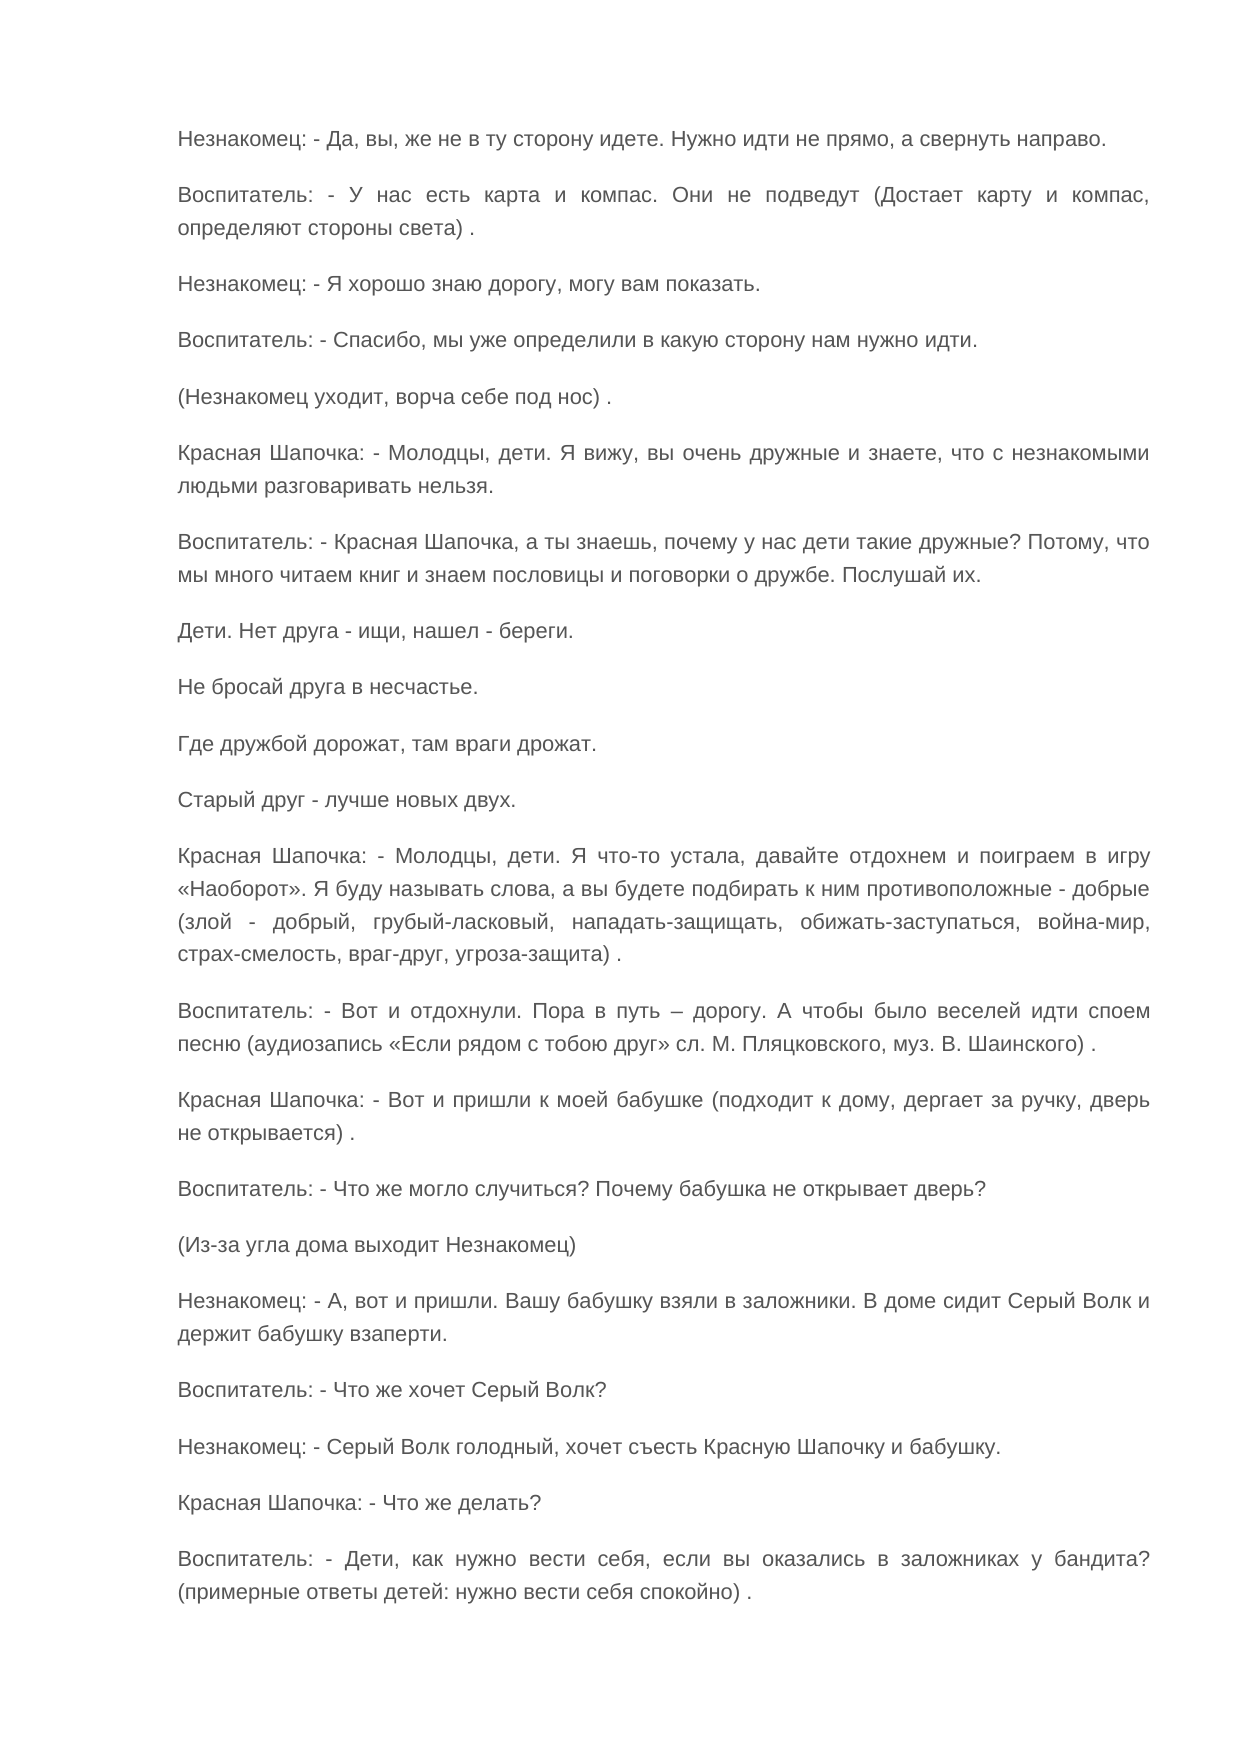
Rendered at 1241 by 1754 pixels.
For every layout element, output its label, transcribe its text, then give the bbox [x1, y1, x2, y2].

text Где дружбой дорожат, там враги дрожат. [177, 723, 1152, 756]
text Старый друг - лучше новых двух. [177, 779, 1152, 812]
text Воспитатель: - Спасибо, мы уже определили в какую сторону нам нужно идти. [177, 320, 1152, 352]
text Воспитатель: - Красная Шапочка, а ты знаешь, почему у нас дети такие дружные? Потому, что мы много читаем книг и знаем пословицы и поговорки о дружбе. Послушай их. [177, 521, 1152, 587]
text Воспитатель: - У нас есть карта и компас. Они не подведут (Достает карту и компас, определяют стороны света) . [177, 174, 1152, 240]
text Незнакомец: - Серый Волк голодный, хочет съесть Красную Шапочку и бабушку. [177, 1426, 1152, 1459]
text (Незнакомец уходит, ворча себе под нос) . [177, 376, 1152, 409]
text Воспитатель: - Вот и отдохнули. Пора в путь – дорогу. А чтобы было веселей идти споем песню (аудиозапись «Если рядом с тобою друг» сл. М. Пляцковского, муз. В. Шаинского) . [177, 990, 1152, 1056]
text Воспитатель: - Дети, как нужно вести себя, если вы оказались в заложниках у бандита? (примерные ответы детей: нужно вести себя спокойно) . [177, 1538, 1152, 1604]
text Воспитатель: - Что же хочет Серый Волк? [177, 1370, 1152, 1402]
text (Из-за угла дома выходит Незнакомец) [177, 1224, 1152, 1257]
text Дети. Нет друга - ищи, нашел - береги. [177, 610, 1152, 643]
text Воспитатель: - Что же могло случиться? Почему бабушка не открывает дверь? [177, 1168, 1152, 1201]
text Незнакомец: - Да, вы, же не в ту сторону идете. Нужно идти не прямо, а свернуть направо. [177, 118, 1152, 151]
text Красная Шапочка: - Вот и пришли к моей бабушке (подходит к дому, дергает за ручку, дверь не открывается) . [177, 1079, 1152, 1145]
text Красная Шапочка: - Молодцы, дети. Я вижу, вы очень дружные и знаете, что с незнакомыми людьми разговаривать нельзя. [177, 432, 1152, 498]
text Не бросай друга в несчастье. [177, 667, 1152, 699]
text Красная Шапочка: - Молодцы, дети. Я что-то устала, давайте отдохнем и поиграем в игру «Наоборот». Я буду называть слова, а вы будете подбирать к ним противоположные - добрые (злой - добрый, грубый-ласковый, нападать-защищать, обижать-заступаться, война-мир, страх-смелость, враг-друг, угроза-защита) . [177, 835, 1152, 967]
text Незнакомец: - Я хорошо знаю дорогу, могу вам показать. [177, 263, 1152, 296]
text Незнакомец: - А, вот и пришли. Вашу бабушку взяли в заложники. В доме сидит Серый Волк и держит бабушку взаперти. [177, 1281, 1152, 1346]
text Красная Шапочка: - Что же делать? [177, 1482, 1152, 1515]
